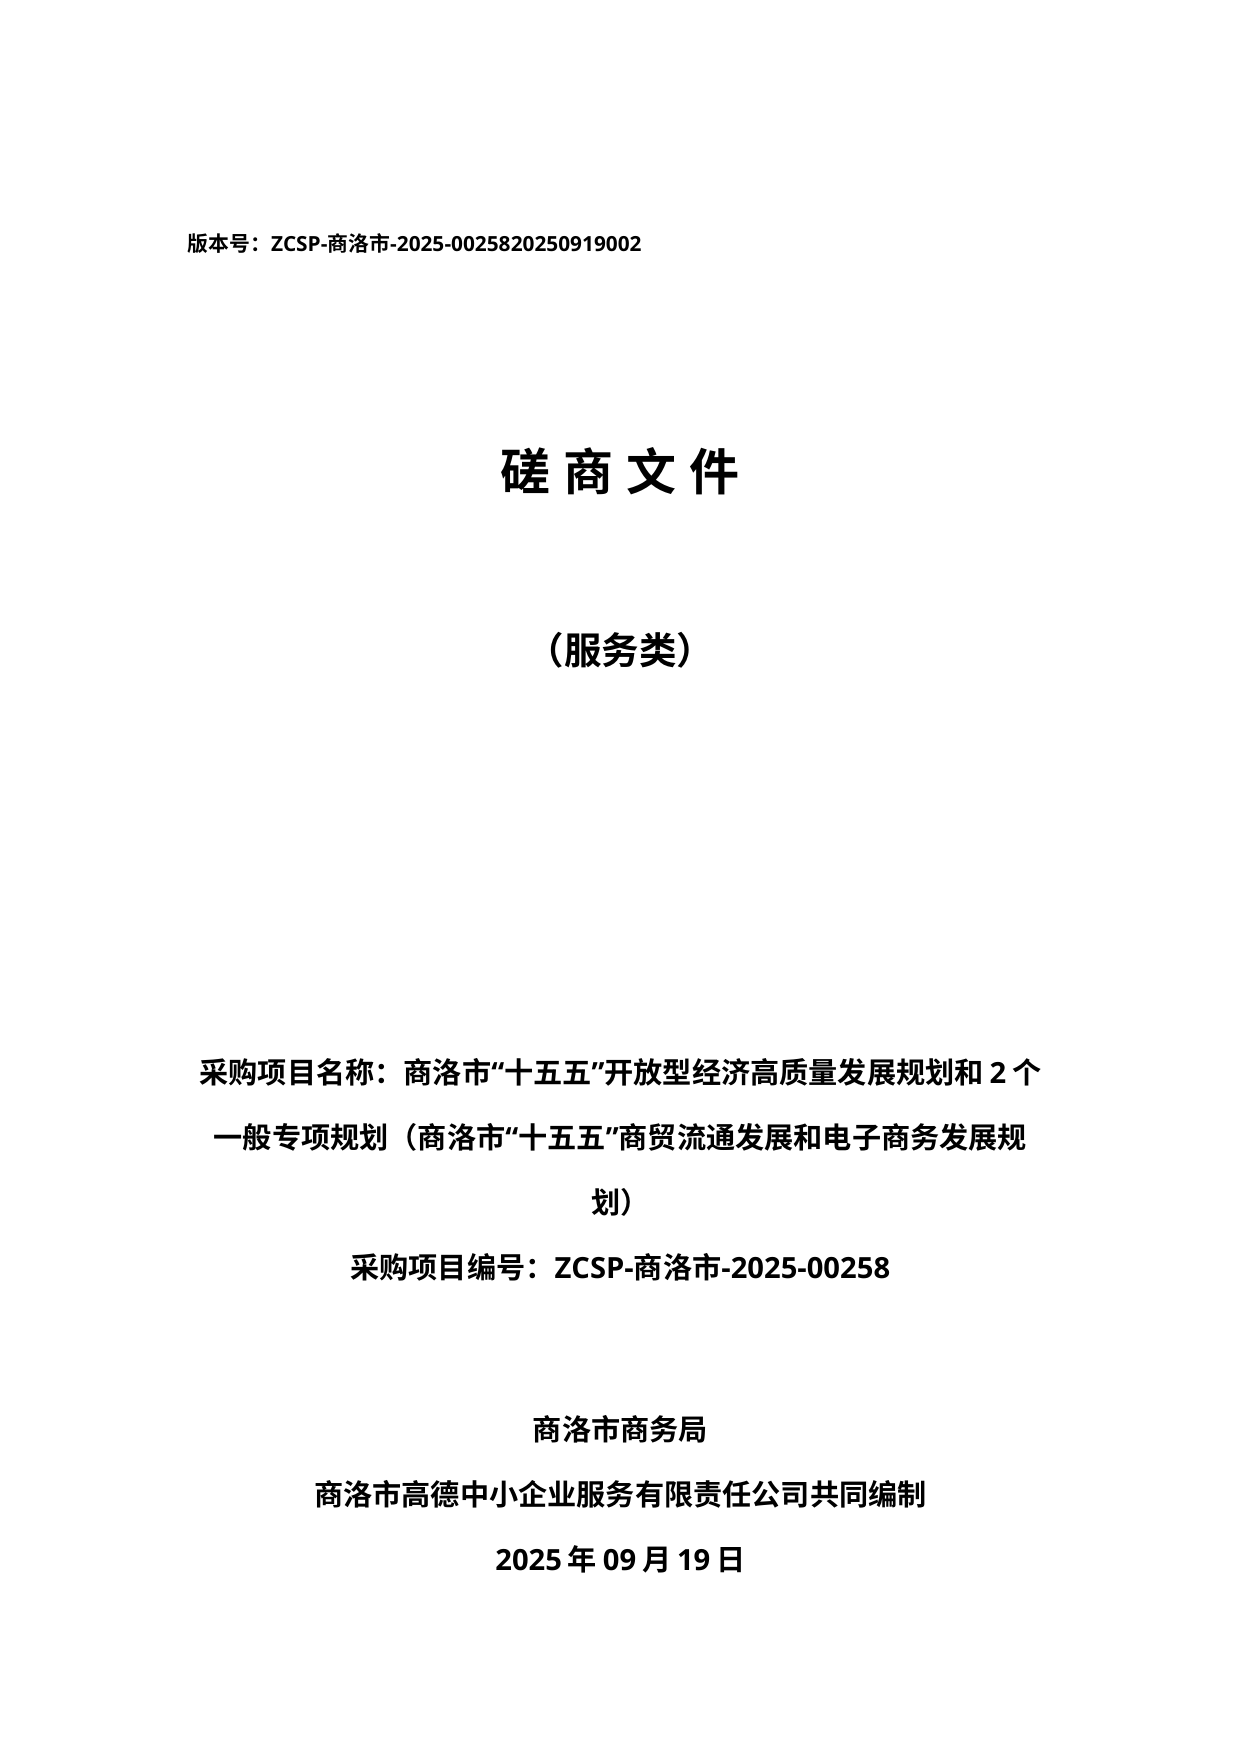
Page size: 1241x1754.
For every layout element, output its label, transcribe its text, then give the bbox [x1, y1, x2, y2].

text （服务类） [187, 617, 1053, 1039]
text 商洛市高德中小企业服务有限责任公司共同编制 [187, 1462, 1053, 1527]
text 商洛市商务局 [187, 1397, 1053, 1462]
text 版本号：ZCSP-商洛市-2025-0025820250919002 [187, 227, 1053, 422]
text 磋 商 文 件 [187, 422, 1053, 617]
text 采购项目编号：ZCSP-商洛市-2025-00258 [187, 1234, 1053, 1397]
text 采购项目名称：商洛市“十五五”开放型经济高质量发展规划和2个一般专项规划（商洛市“十五五”商贸流通发展和电子商务发展规划） [187, 1039, 1053, 1234]
text 2025年09月19日 [187, 1527, 1053, 1592]
